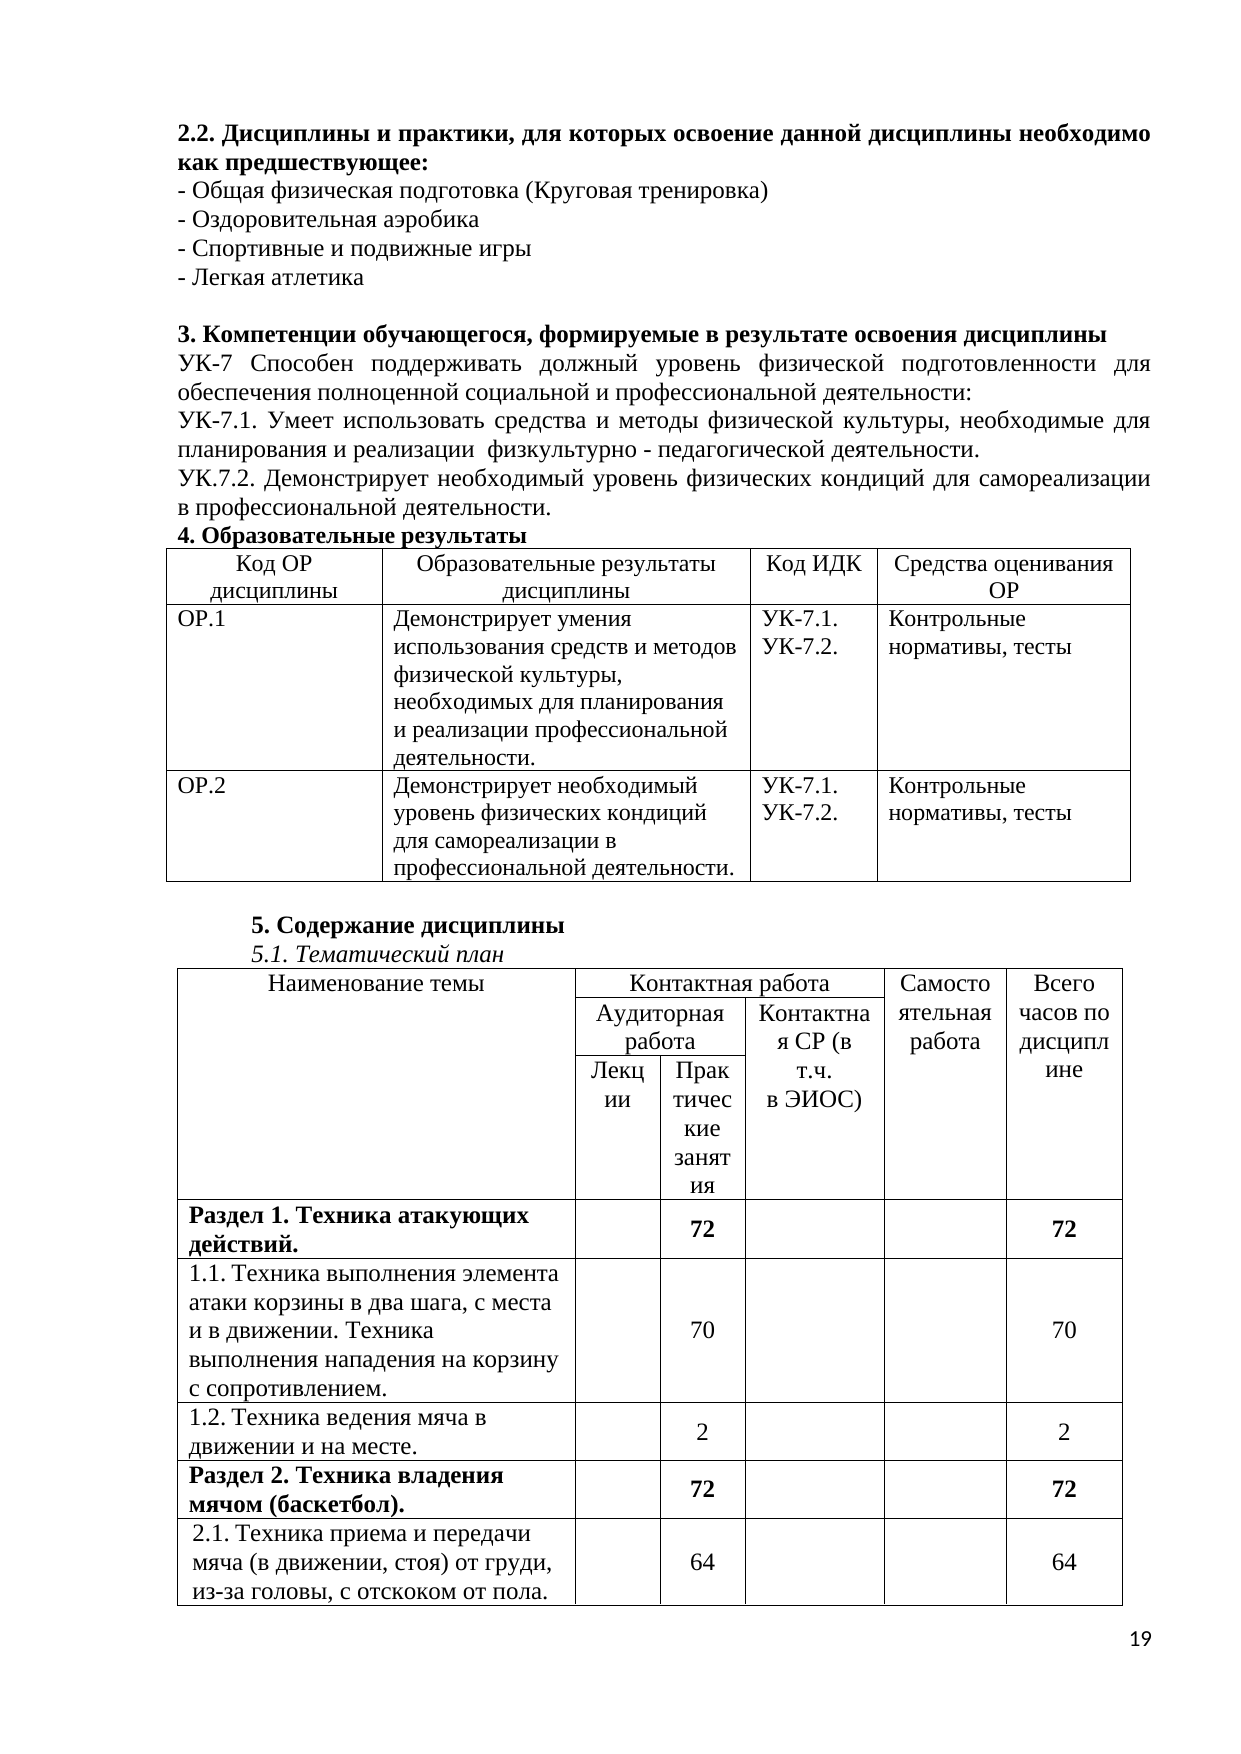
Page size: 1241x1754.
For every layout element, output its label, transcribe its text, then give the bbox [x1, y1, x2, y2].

table_header Средства оценивания ОР [878, 549, 1130, 604]
text - Общая физическая подготовка (Круговая тренировка) [177, 176, 1152, 204]
table_cell Раздел 1. Техника атакующих действий. [178, 1200, 575, 1257]
table_cell 72 [1007, 1461, 1122, 1518]
table_cell 1.1. Техника выполнения элемента атаки корзины в два шага, с места и в движении. Техника выполнения нападения на корзину с сопротивлением. [178, 1259, 575, 1402]
text - Спортивные и подвижные игры [177, 233, 1152, 262]
text УК-7 Способен поддерживать должный уровень физической подготовленности для обеспечения полноценной социальной и профессиональной деятельности: [177, 348, 1152, 406]
table_cell [576, 1200, 660, 1257]
table_cell 64 [1007, 1519, 1122, 1604]
table_cell [885, 1519, 1006, 1604]
table_cell Лекции [576, 1056, 660, 1199]
table_cell ОР.2 [167, 771, 382, 881]
table_cell 2.1. Техника приема и передачи мяча (в движении, стоя) от груди, из-за головы, с отскоком от пола. [178, 1519, 575, 1604]
table_header Код ОР дисциплины [167, 549, 382, 604]
table_header Самостоятельная работа [885, 969, 1006, 1199]
table_header Образовательные результаты дисциплины [383, 549, 750, 604]
table_cell [885, 1403, 1006, 1460]
table_cell 70 [661, 1259, 745, 1402]
table_cell 72 [1007, 1200, 1122, 1257]
text УК-7.1. Умеет использовать средства и методы физической культуры, необходимые для планирования и реализации физкультурно - педагогической деятельности. [177, 406, 1152, 463]
table_cell Контрольные нормативы, тесты [878, 605, 1130, 770]
text - Оздоровительная аэробика [177, 204, 1152, 233]
table_header Контактная работа [576, 969, 884, 997]
table_cell [885, 1259, 1006, 1402]
table_cell [885, 1200, 1006, 1257]
table_cell УК-7.1. УК-7.2. [751, 605, 877, 770]
table_cell Аудиторная работа [576, 998, 745, 1055]
text 3. Компетенции обучающегося, формируемые в результате освоения дисциплины [177, 319, 1152, 348]
table_cell Раздел 2. Техника владения мячом (баскетбол). [178, 1461, 575, 1518]
table_cell [885, 1461, 1006, 1518]
table_cell Контактная СР (в т.ч. в ЭИОС) [746, 998, 884, 1199]
text - Легкая атлетика [177, 262, 1152, 291]
table_cell [576, 1461, 660, 1518]
table_cell [746, 1461, 884, 1518]
table_cell [746, 1403, 884, 1460]
table_cell 1.2. Техника ведения мяча в движении и на месте. [178, 1403, 575, 1460]
table_cell 70 [1007, 1259, 1122, 1402]
text УК.7.2. Демонстрирует необходимый уровень физических кондиций для самореализации в профессиональной деятельности. [177, 463, 1152, 521]
text 5.1. Тематический план [177, 939, 1152, 968]
table_header Всего часов по дисциплине [1007, 969, 1122, 1199]
table_cell [576, 1519, 660, 1604]
table_cell 72 [661, 1200, 745, 1257]
table_cell 2 [1007, 1403, 1122, 1460]
text 5. Содержание дисциплины [177, 910, 1152, 939]
table_cell [746, 1519, 884, 1604]
table_header Код ИДК [751, 549, 877, 604]
table_cell 2 [661, 1403, 745, 1460]
text 4. Образовательные результаты [177, 521, 1152, 548]
table_cell Контрольные нормативы, тесты [878, 771, 1130, 881]
table_cell Демонстрирует умения использования средств и методов физической культуры, необходимых для планирования и реализации профессиональной деятельности. [383, 605, 750, 770]
table_header Наименование темы [178, 969, 575, 1199]
table_cell [576, 1403, 660, 1460]
text 2.2. Дисциплины и практики, для которых освоение данной дисциплины необходимо как предшествующее: [177, 118, 1152, 176]
table_cell 64 [661, 1519, 745, 1604]
table_cell [746, 1259, 884, 1402]
table_cell Демонстрирует необходимый уровень физических кондиций для самореализации в профессиональной деятельности. [383, 771, 750, 881]
table_cell УК-7.1. УК-7.2. [751, 771, 877, 881]
table_cell ОР.1 [167, 605, 382, 770]
table_cell [746, 1200, 884, 1257]
table_cell Практические занятия [661, 1056, 745, 1199]
table_cell [576, 1259, 660, 1402]
table_cell 72 [661, 1461, 745, 1518]
